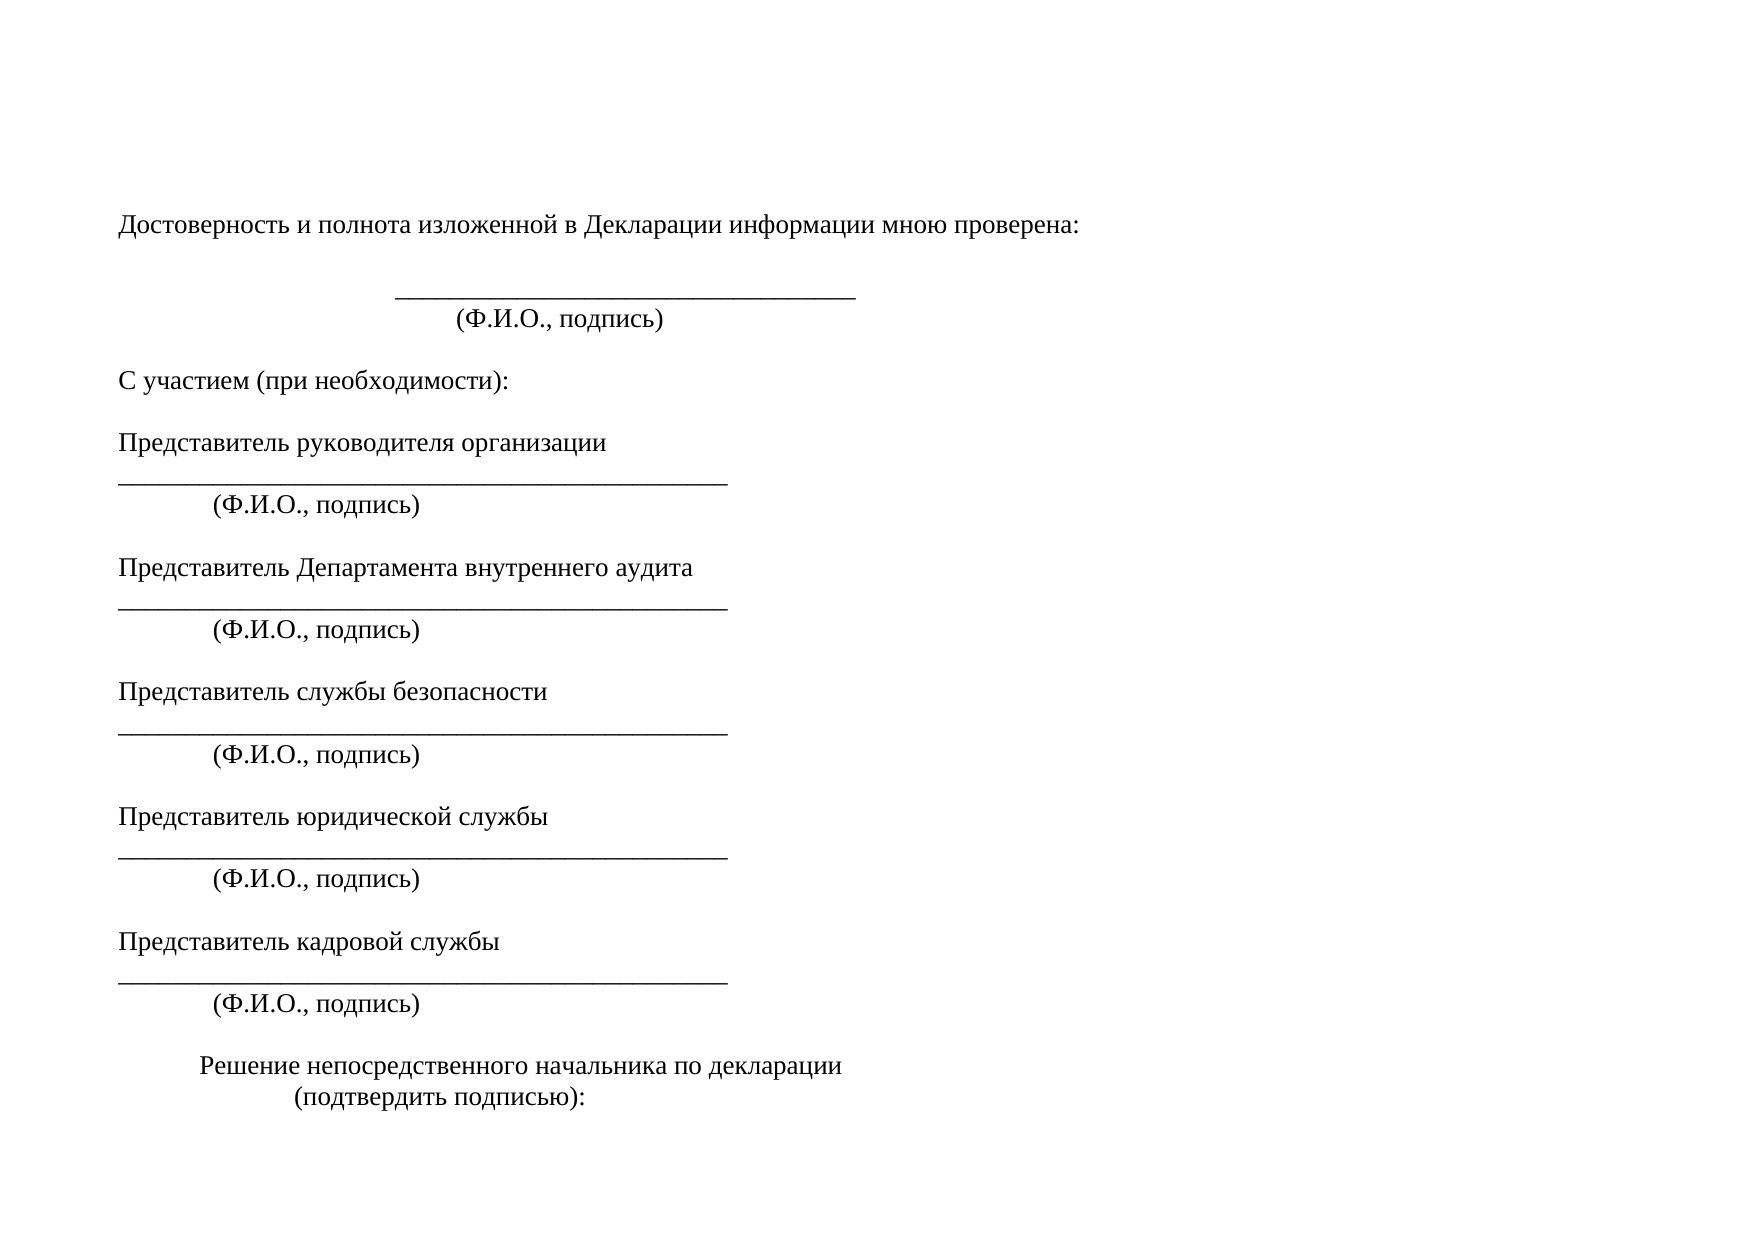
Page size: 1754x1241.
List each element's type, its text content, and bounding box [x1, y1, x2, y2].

text _____________________________________________ [118, 831, 1636, 862]
text __________________________________ [118, 271, 1636, 302]
text С участием (при необходимости): [118, 364, 1636, 395]
text (Ф.И.О., подпись) [118, 862, 1636, 893]
text Представитель службы безопасности [118, 676, 1636, 707]
text (Ф.И.О., подпись) [118, 489, 1636, 520]
text Представитель юридической службы [118, 800, 1636, 831]
text Представитель руководителя организации [118, 426, 1636, 457]
text Достоверность и полнота изложенной в Декларации информации мною проверена: [118, 208, 1636, 239]
text (Ф.И.О., подпись) [118, 987, 1636, 1018]
text Представитель кадровой службы [118, 925, 1636, 956]
text (Ф.И.О., подпись) [118, 613, 1636, 644]
text _____________________________________________ [118, 582, 1636, 613]
text Решение непосредственного начальника по декларации [118, 1049, 1636, 1080]
text (подтвердить подписью): [118, 1080, 1636, 1112]
text _____________________________________________ [118, 707, 1636, 738]
text _____________________________________________ [118, 457, 1636, 489]
text Представитель Департамента внутреннего аудита [118, 551, 1636, 582]
text (Ф.И.О., подпись) [118, 302, 1636, 333]
text _____________________________________________ [118, 956, 1636, 987]
text (Ф.И.О., подпись) [118, 738, 1636, 769]
